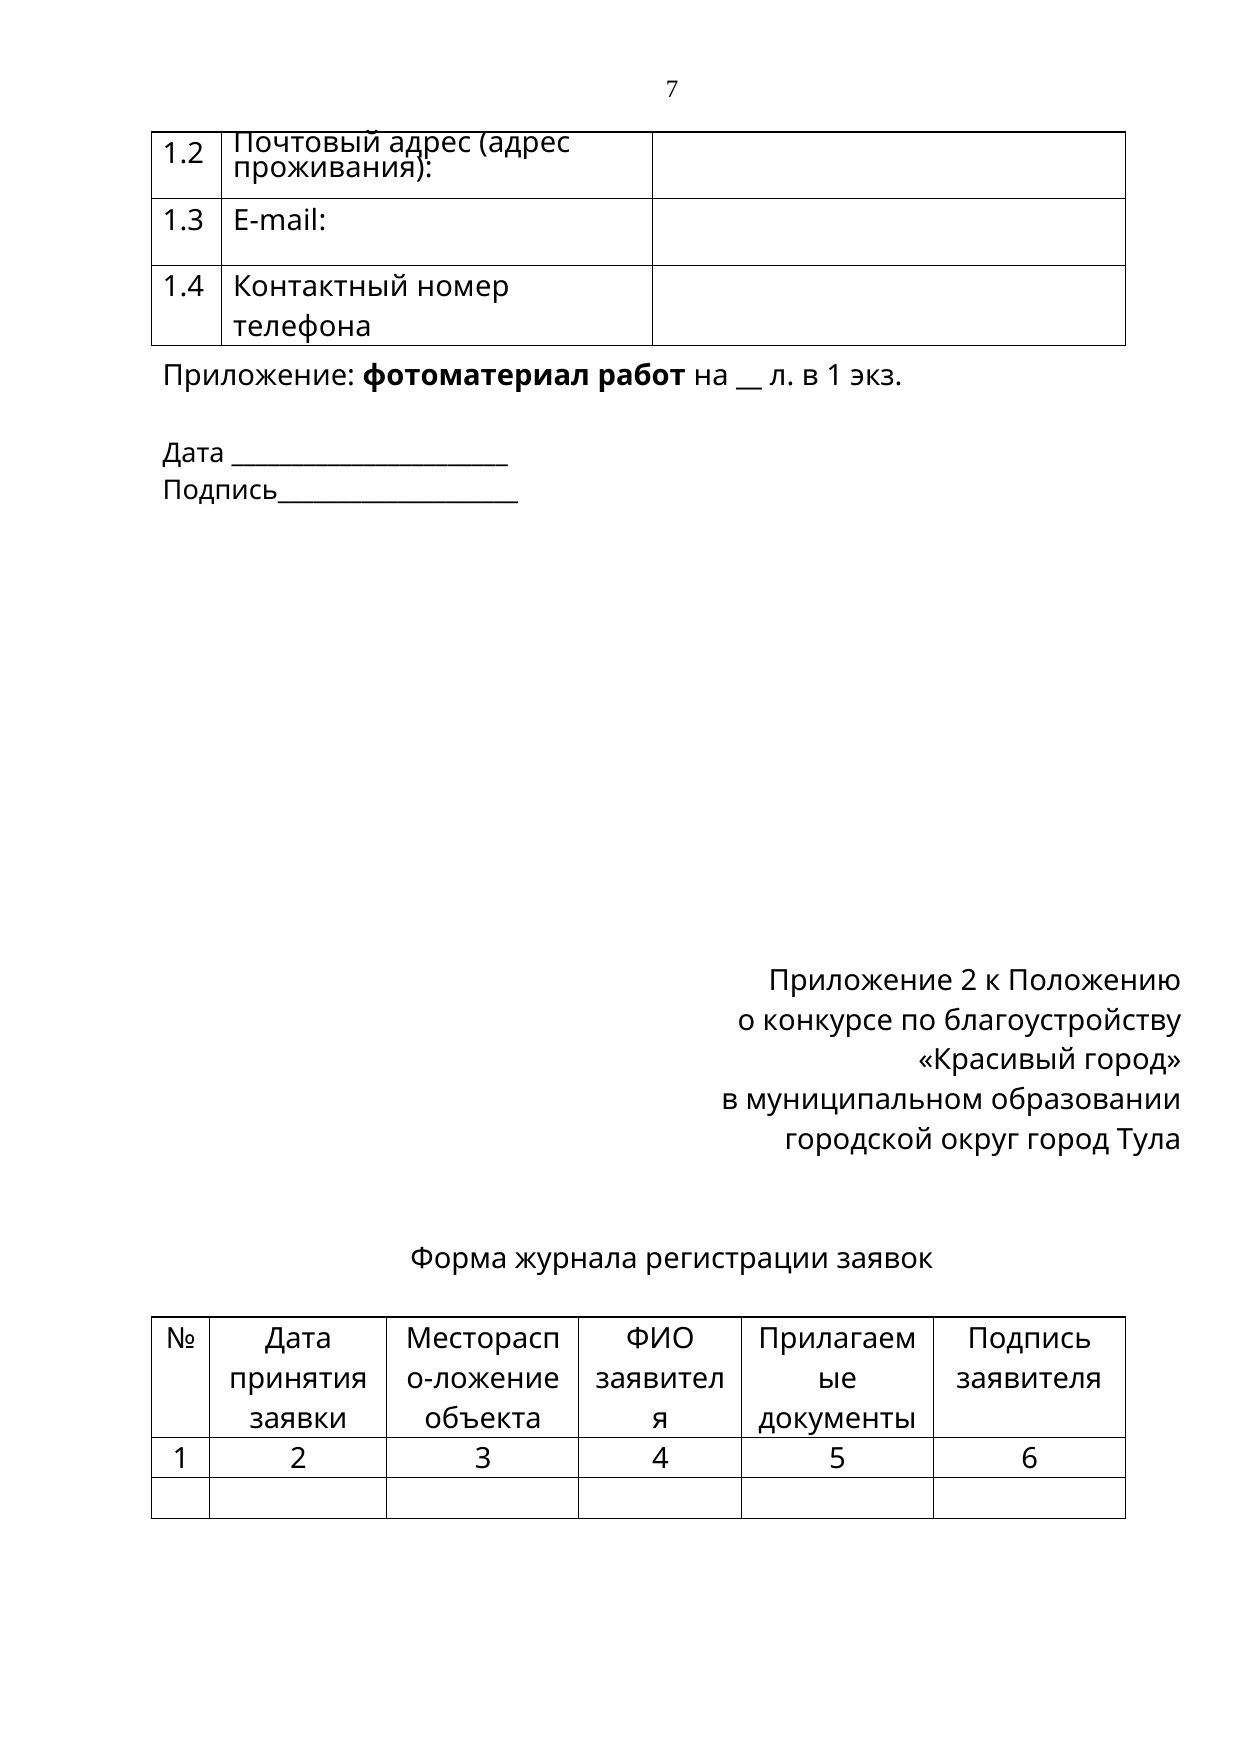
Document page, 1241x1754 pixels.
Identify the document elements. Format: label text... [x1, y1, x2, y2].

table_cell Почтовый адрес (адрес проживания): [222, 133, 652, 198]
text Подпись____________________ [162, 471, 1181, 508]
table_header Подпись заявителя [934, 1318, 1125, 1437]
text Дата _______________________ [162, 434, 1181, 471]
table_cell 1.3 [152, 199, 221, 264]
table_cell 6 [934, 1438, 1125, 1477]
text городской округ город Тула [162, 1118, 1181, 1158]
text в муниципальном образовании [162, 1078, 1181, 1118]
table_cell Контактный номер телефона [222, 266, 652, 345]
table_cell [653, 266, 1125, 345]
table_cell 1 [152, 1438, 209, 1477]
table_header Местораспо-ложение объекта [387, 1318, 578, 1437]
text Приложение: фотоматериал работ на __ л. в 1 экз. [162, 354, 1181, 394]
table_cell [934, 1478, 1125, 1518]
table_cell [579, 1478, 741, 1518]
table_header Дата принятия заявки [210, 1318, 386, 1437]
table_cell 2 [210, 1438, 386, 1477]
table_header № [152, 1318, 209, 1437]
table_cell 1.4 [152, 266, 221, 345]
table_header ФИО заявителя [579, 1318, 741, 1437]
table_cell 4 [579, 1438, 741, 1477]
table_header Прилагаемые документы [742, 1318, 933, 1437]
text «Красивый город» [162, 1039, 1181, 1078]
table_cell [210, 1478, 386, 1518]
table_cell E-mail: [222, 199, 652, 264]
text Форма журнала регистрации заявок [162, 1237, 1181, 1277]
table_cell 3 [387, 1438, 578, 1477]
table_cell [653, 133, 1125, 198]
table_cell 5 [742, 1438, 933, 1477]
table_cell 1.2 [152, 133, 221, 198]
table_cell [152, 1478, 209, 1518]
text Приложение 2 к Положению [162, 959, 1181, 999]
table_cell [387, 1478, 578, 1518]
text о конкурсе по благоустройству [162, 999, 1181, 1039]
table_cell [653, 199, 1125, 264]
table_cell [742, 1478, 933, 1518]
